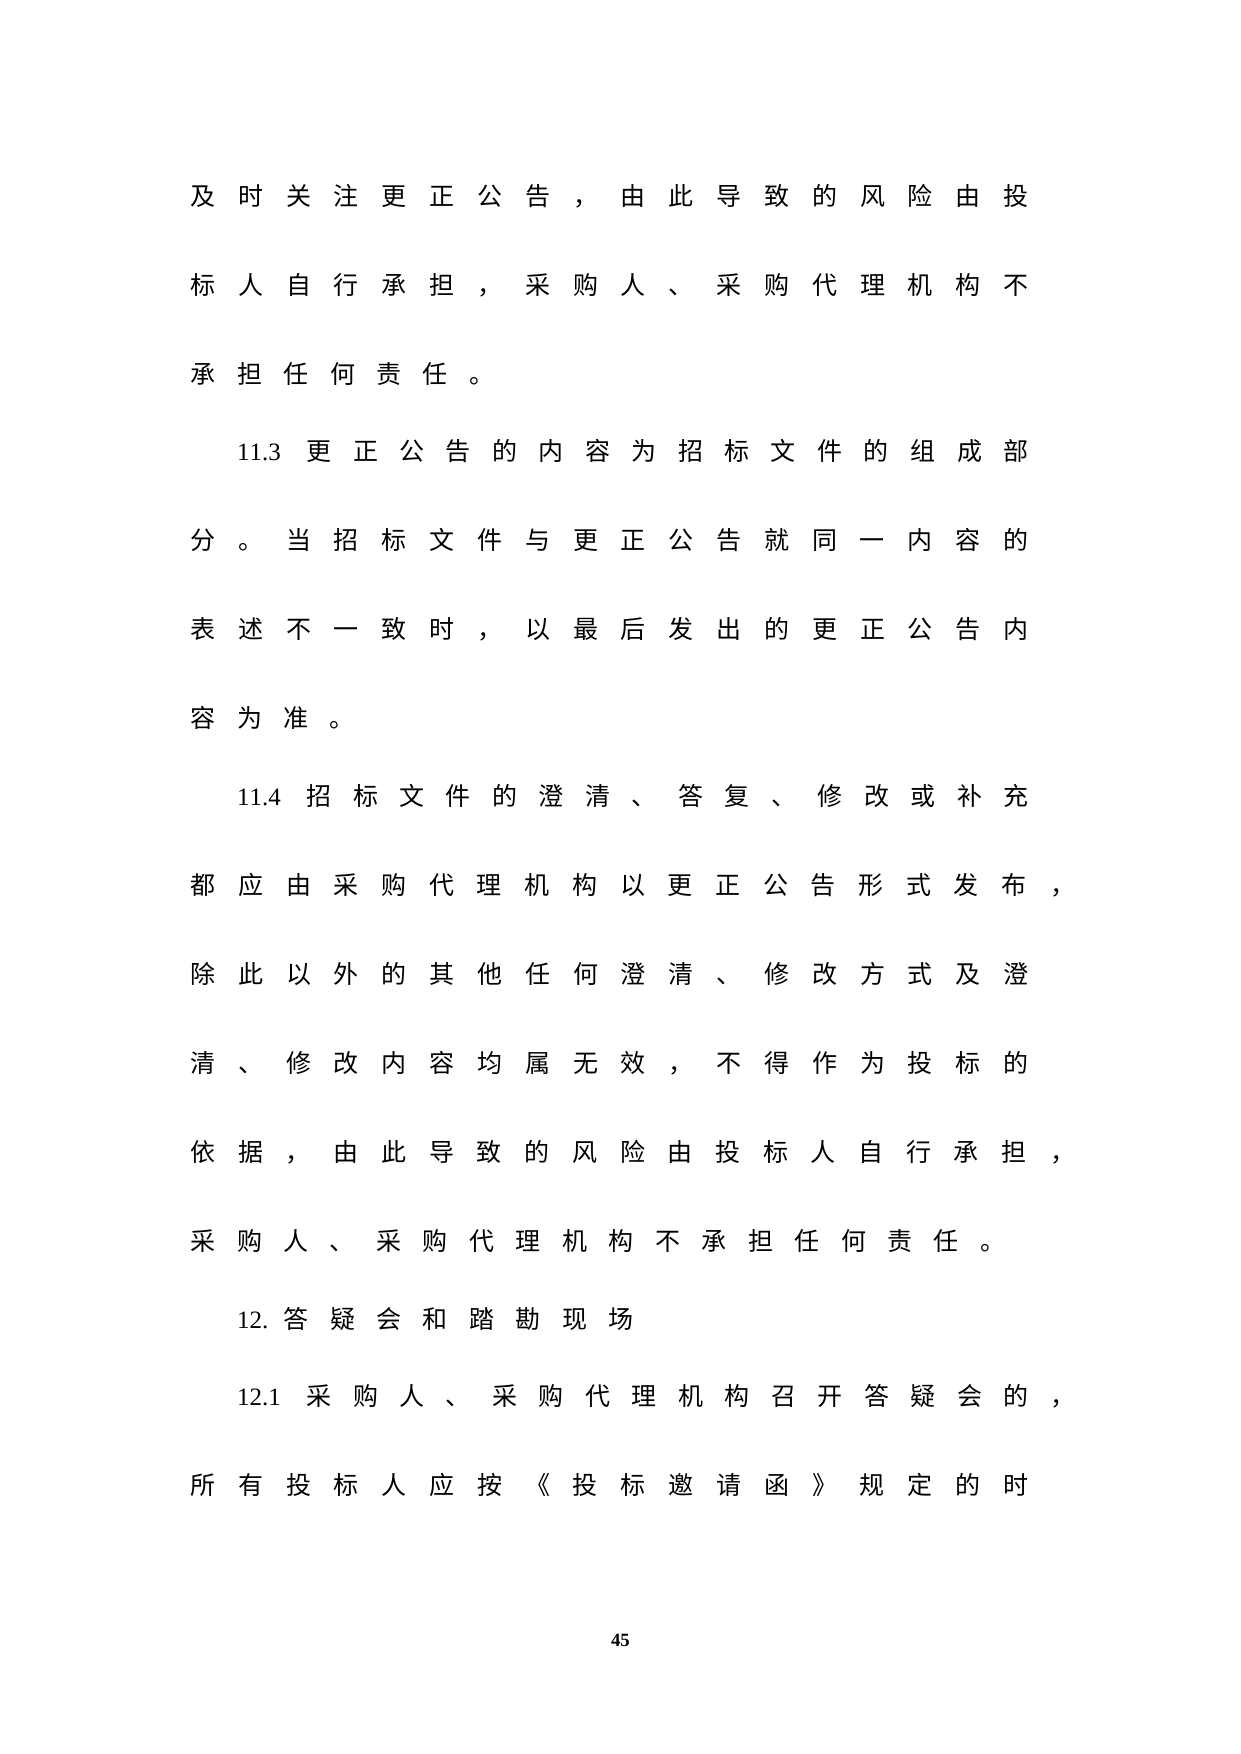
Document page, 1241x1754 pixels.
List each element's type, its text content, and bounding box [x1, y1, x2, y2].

text 11.4 招标文件的澄清、答复、修改或补充都应由采购代理机构以更正公告形式发布，除此以外的其他任何澄清、修改方式及澄清、修改内容均属无效，不得作为投标的依据，由此导致的风险由投标人自行承担，采购人、采购代理机构不承担任何责任。 [190, 765, 1050, 1269]
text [190, 1365, 1050, 1513]
text 12. 答疑会和踏勘现场 [190, 1288, 1050, 1347]
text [190, 164, 1050, 402]
text 11.3 更正公告的内容为招标文件的组成部分。当招标文件与更正公告就同一内容的表述不一致时，以最后发出的更正公告内容为准。 [190, 420, 1050, 747]
